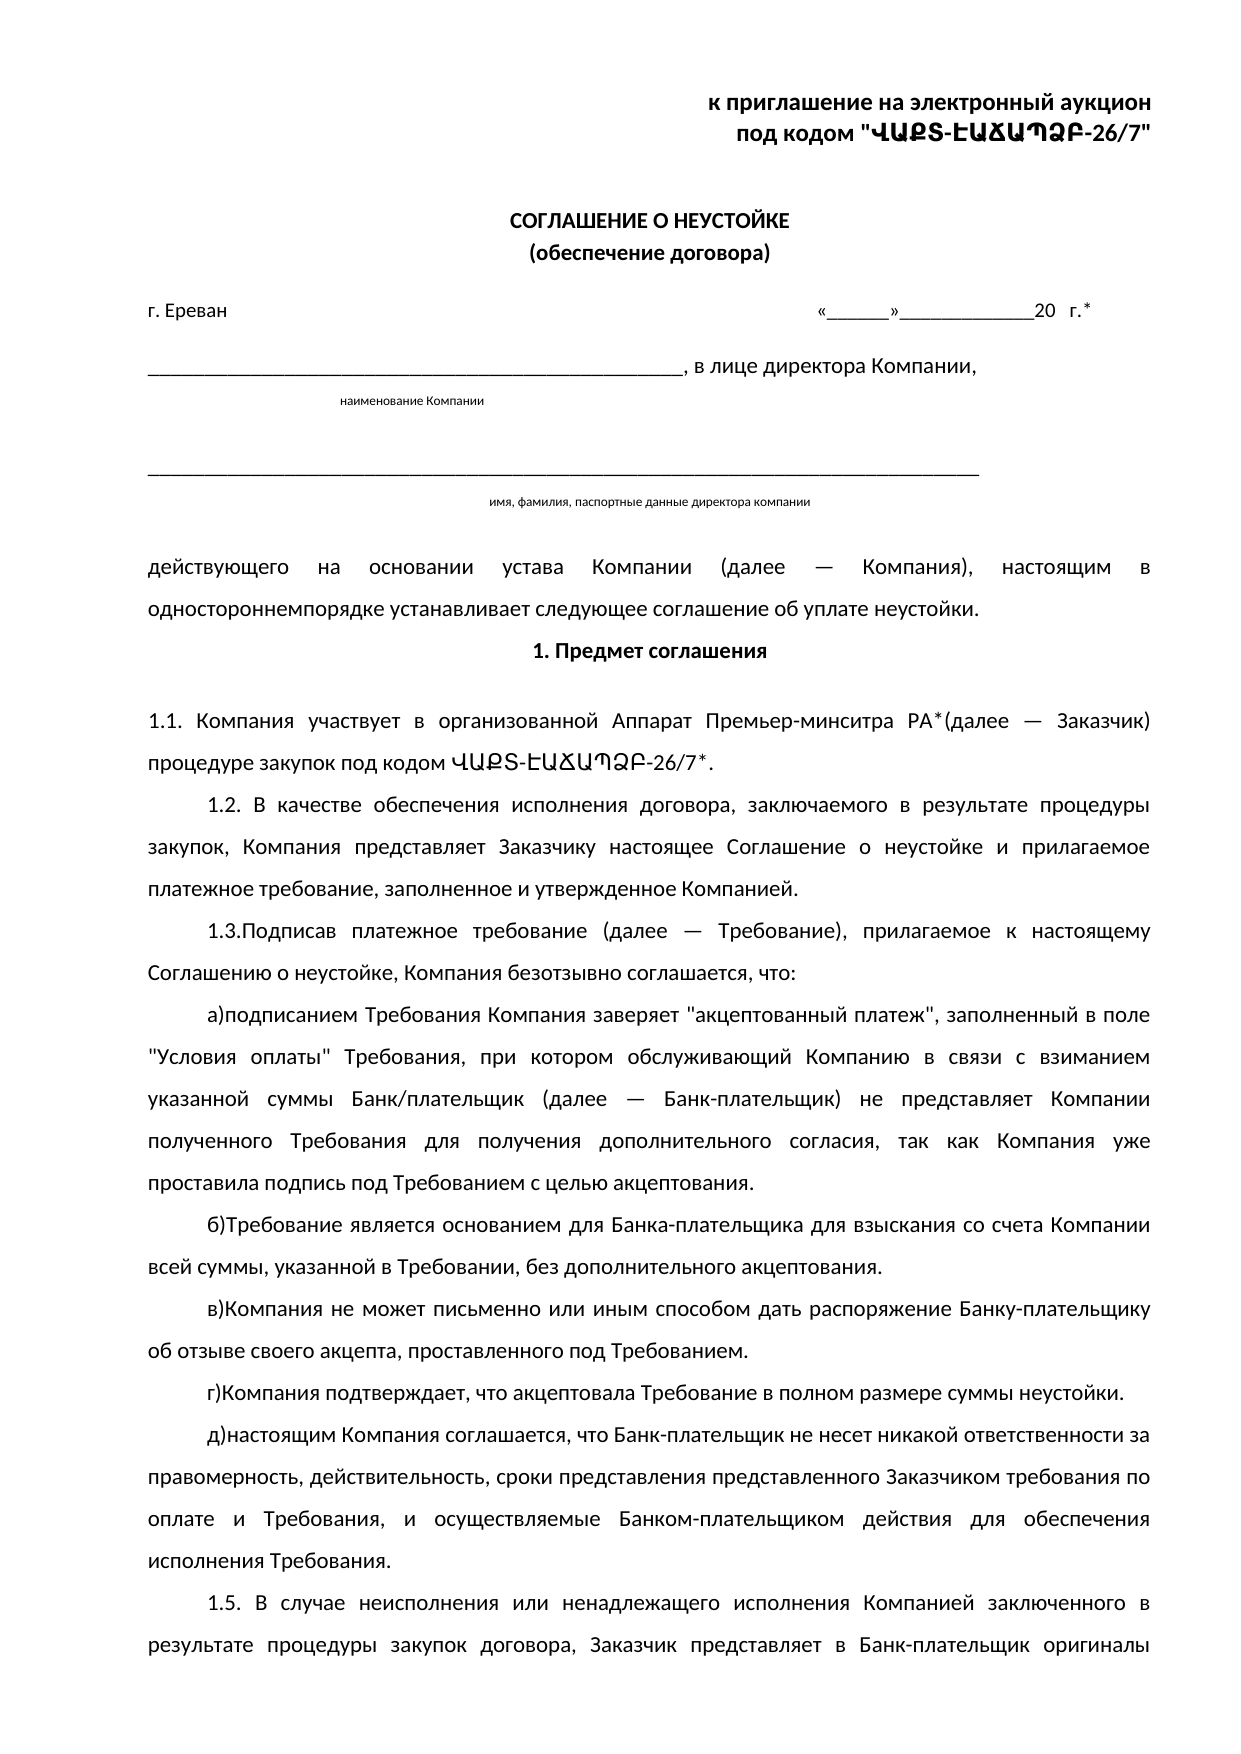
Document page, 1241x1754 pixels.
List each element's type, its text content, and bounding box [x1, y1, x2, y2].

text б)Требование является основанием для Банка-плательщика для взыскания со счета Компании всей суммы, указанной в Требовании, без дополнительного акцептования. [148, 1210, 1152, 1280]
table_header «______»_____________20 г.* [635, 297, 1104, 351]
text под кодом "ՎԱՔՏ-ԷԱՃԱՊՁԲ-26/7" [148, 117, 1152, 147]
text действующего на основании устава Компании (далее — Компания), настоящим в одностороннемпорядке устанавливает следующее соглашение об уплате неустойки. [148, 552, 1152, 622]
text наименование Компании [340, 393, 1152, 421]
text (обеспечение договора) [148, 238, 1152, 266]
text г)Компания подтверждает, что акцептовала Требование в полном размере суммы неустойки. [148, 1378, 1152, 1406]
text СОГЛАШЕНИЕ О НЕУСТОЙКЕ [148, 206, 1152, 234]
text _______________________________________________, в лице директора Компании, [148, 351, 1152, 379]
text а)подписанием Требования Компания заверяет "акцептованный платеж", заполненный в поле "Условия оплаты" Требования, при котором обслуживающий Компанию в связи с взиманием указанной суммы Банк/плательщик (далее — Банк-плательщик) не представляет Компании полученного Требования для получения дополнительного согласия, так как Компания уже проставила подпись под Требованием с целью акцептования. [148, 1000, 1152, 1196]
text в)Компания не может письменно или иным способом дать распоряжение Банку-плательщику об отзыве своего акцепта, проставленного под Требованием. [148, 1294, 1152, 1364]
text _________________________________________________________________________ [148, 452, 1152, 480]
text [148, 1588, 1152, 1658]
text д)настоящим Компания соглашается, что Банк-плательщик не несет никакой ответственности за правомерность, действительность, сроки представления представленного Заказчиком требования по оплате и Требования, и осуществляемые Банком-плательщиком действия для обеспечения исполнения Требования. [148, 1420, 1152, 1574]
text 1.1. Компания участвует в организованной Аппарат Премьер-минситра РА*(далее — Заказчик) процедуре закупок под кодом ՎԱՔՏ-ԷԱՃԱՊՁԲ-26/7*. [148, 706, 1152, 776]
text 1. Предмет соглашения [148, 636, 1152, 664]
text 1.2. В качестве обеспечения исполнения договора, заключаемого в результате процедуры закупок, Компания представляет Заказчику настоящее Соглашение о неустойке и прилагаемое платежное требование, заполненное и утвержденное Компанией. [148, 790, 1152, 902]
text имя, фамилия, паспортные данные директора компании [148, 494, 1152, 522]
table_header г. Ереван [136, 297, 635, 351]
text 1.3.Подписав платежное требование (далее — Требование), прилагаемое к настоящему Соглашению о неустойке, Компания безотзывно соглашается, что: [148, 916, 1152, 986]
text к приглашение на электронный аукцион [177, 86, 1152, 117]
